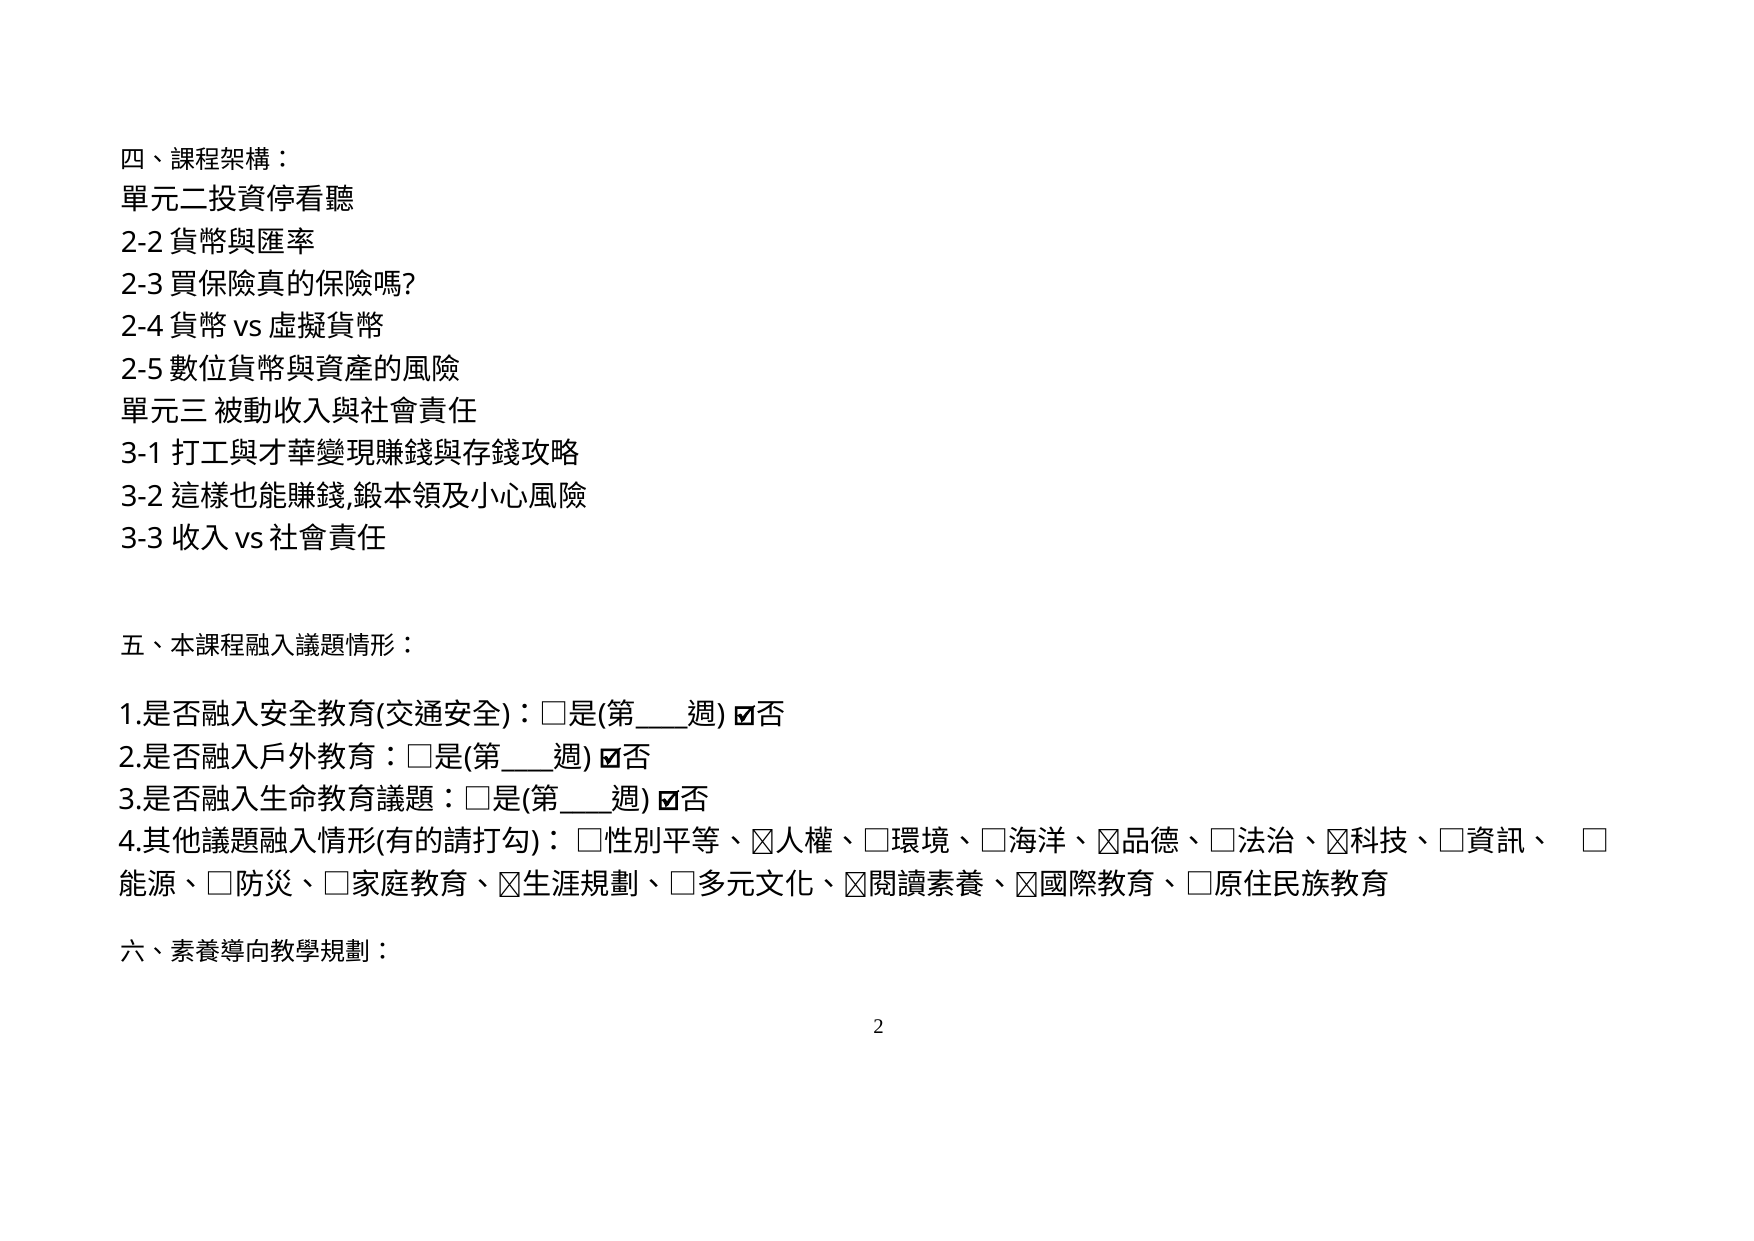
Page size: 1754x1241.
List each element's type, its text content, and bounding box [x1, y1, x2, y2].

text 2-4貨幣vs虛擬貨幣 [121, 303, 1636, 345]
text 3-2 這樣也能賺錢,鍛本領及小心風險 [121, 472, 1636, 515]
text 2-2貨幣與匯率 [121, 218, 1636, 261]
text 單元三 被動收入與社會責任 [121, 388, 1636, 430]
text 2-5數位貨幣與資產的風險 [121, 345, 1636, 388]
text 3-3 收入vs社會責任 [121, 515, 1636, 557]
text 2-3買保險真的保險嗎? [121, 261, 1636, 303]
text 六、素養導向教學規劃： [118, 932, 1636, 968]
text 單元二投資停看聽 [121, 176, 1636, 218]
text 3-1 打工與才華變現賺錢與存錢攻略 [121, 430, 1636, 472]
text 四、課程架構： [121, 140, 1636, 176]
text 1.是否融入安全教育(交通安全)：□是(第____週) 否 2.是否融入戶外教育：□是(第____週) 否 3.是否融入生命教育議題：□是(第____週) 否 4.其他議題融入情形(有的請打勾)： □性別平等、人權、□環境、□海洋、品德、□法治、科技、□資訊、 □能源、□防災、□家庭教育、生涯規劃、□多元文化、閱讀素養、國際教育、□原住民族教育 [118, 691, 1636, 903]
text 五、本課程融入議題情形： [118, 625, 1636, 662]
